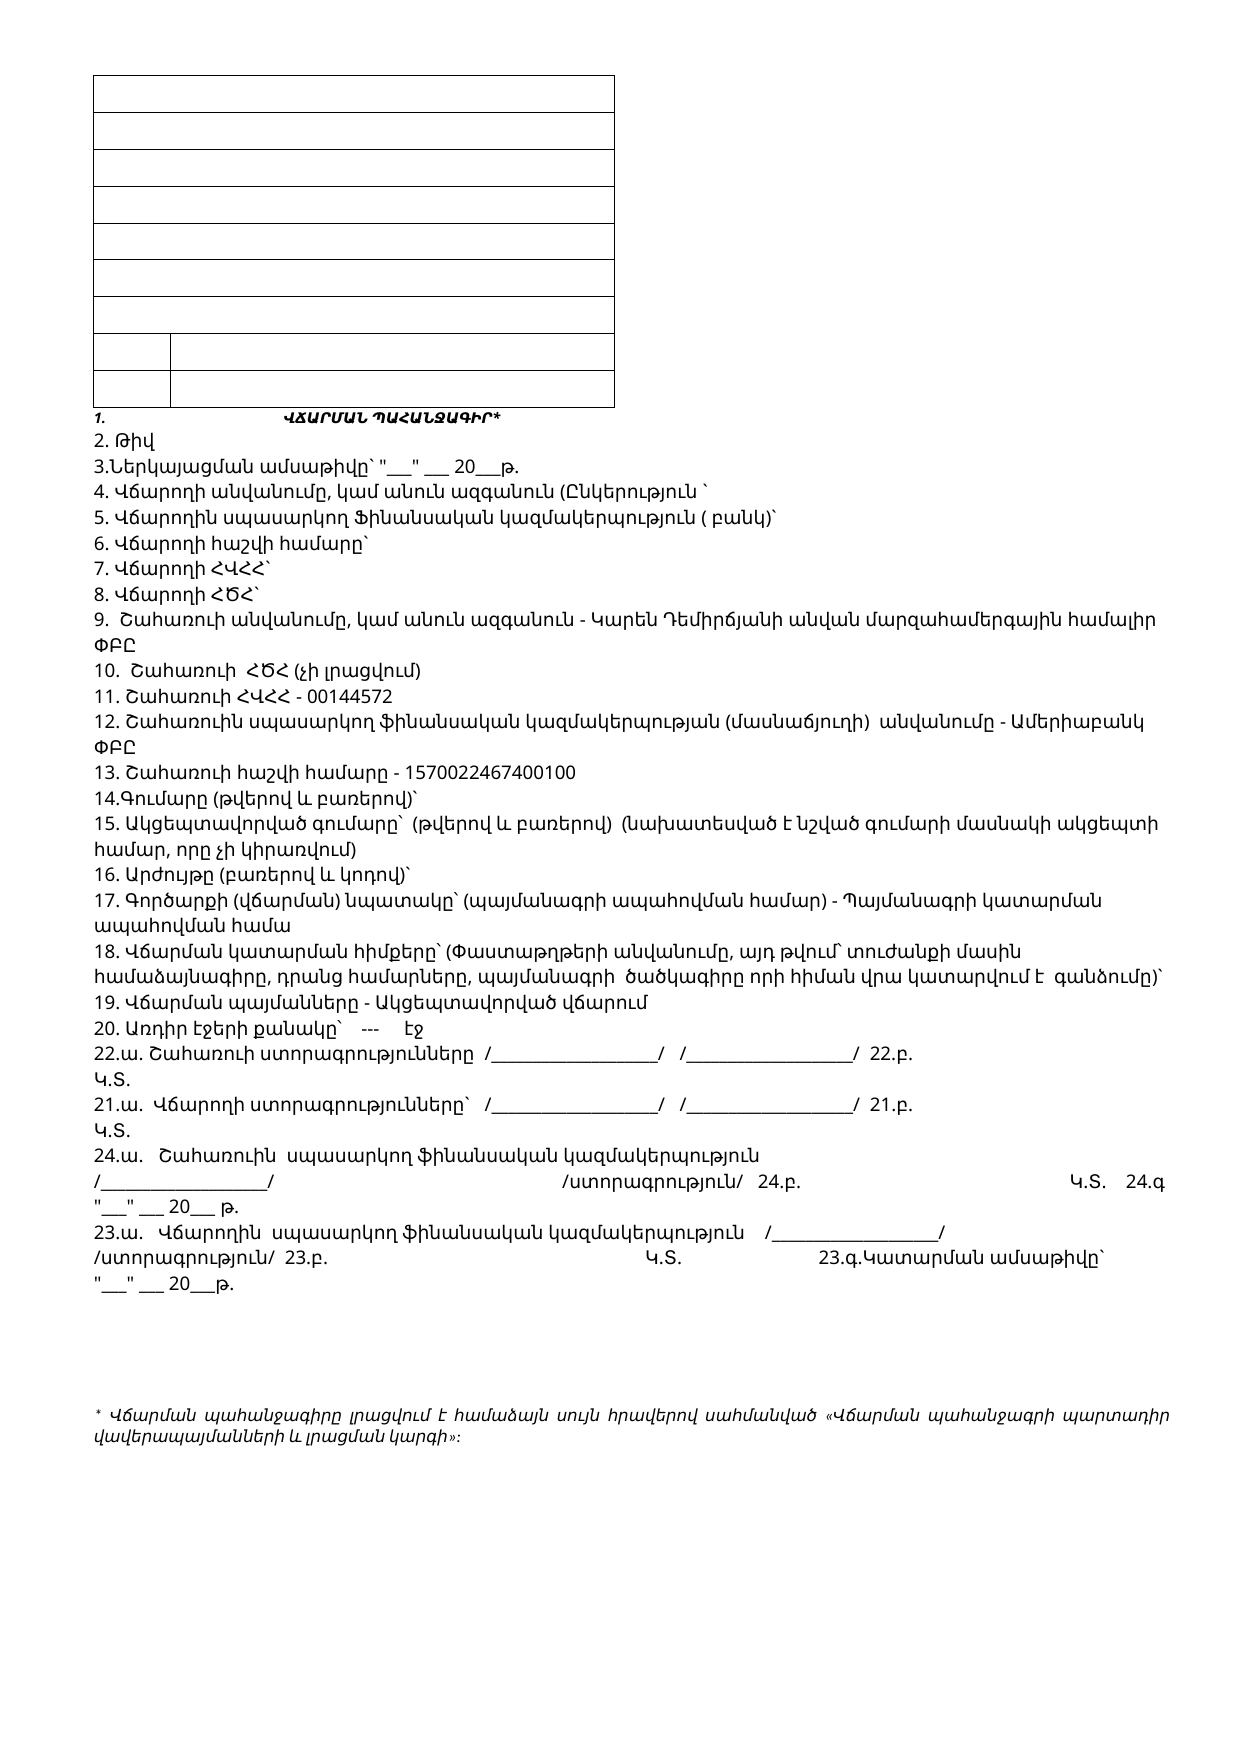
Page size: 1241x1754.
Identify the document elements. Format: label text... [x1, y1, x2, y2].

text * Վճարման պահանջագիրը լրացվում է համաձայն սույն հրավերով սահմանված «Վճարման պահանջագրի պարտադիր վավերապայմանների և լրացման կարգի»: [94, 1406, 1171, 1446]
